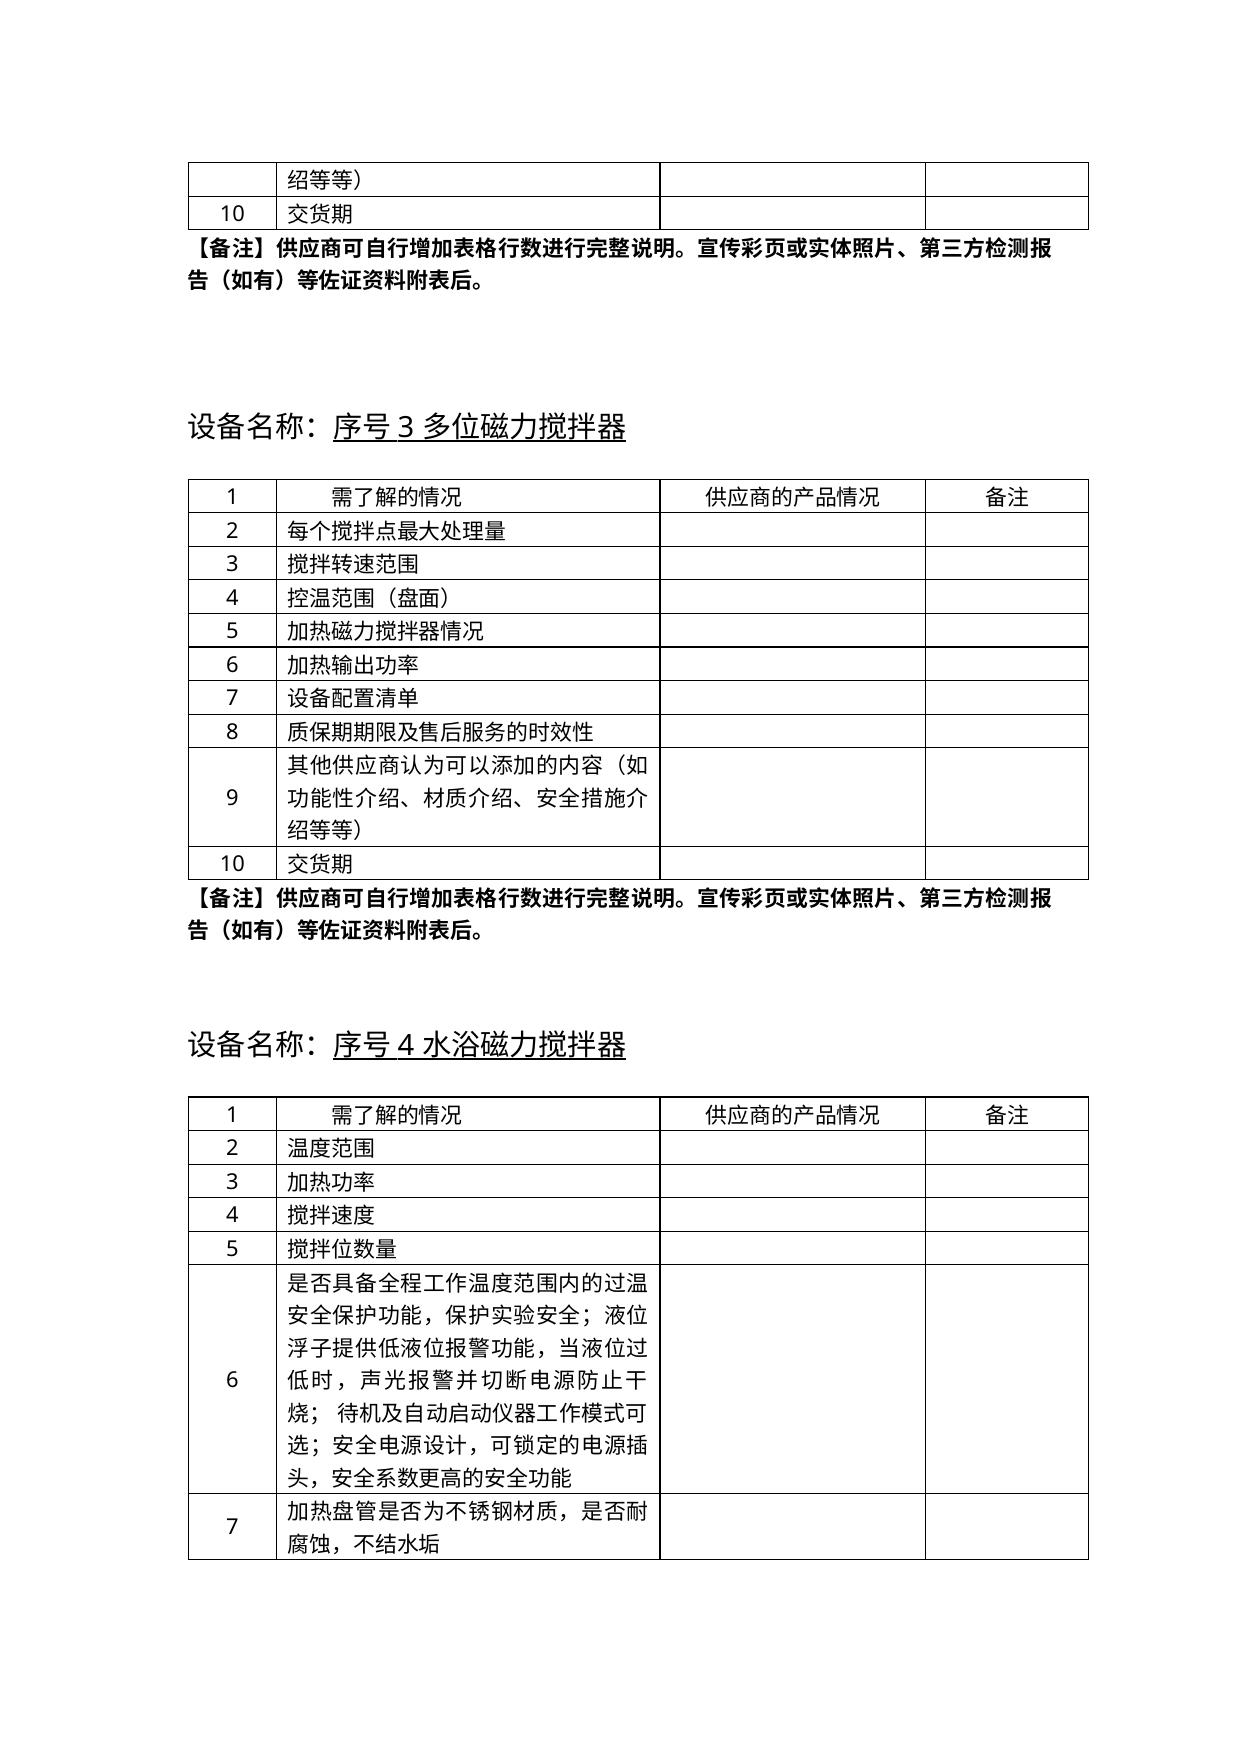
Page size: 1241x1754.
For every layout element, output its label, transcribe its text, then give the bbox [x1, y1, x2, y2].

table_cell 2 [189, 1131, 276, 1163]
table_cell [926, 1198, 1088, 1231]
table_header 备注 [926, 480, 1088, 512]
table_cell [277, 163, 659, 196]
table_cell 5 [189, 1232, 276, 1264]
table_header 供应商的产品情况 [661, 1098, 925, 1130]
table_cell 搅拌速度 [277, 1198, 659, 1231]
table_cell 加热磁力搅拌器情况 [277, 614, 659, 646]
table_header 供应商的产品情况 [661, 480, 925, 512]
table_header 备注 [926, 1098, 1088, 1130]
table_cell [661, 681, 925, 713]
table_cell [926, 580, 1088, 613]
table_cell [661, 748, 925, 846]
table_cell 7 [189, 1494, 276, 1559]
table_header 需了解的情况 [277, 1098, 659, 1130]
text 【备注】供应商可自行增加表格行数进行完整说明。宣传彩页或实体照片、第三方检测报告（如有）等佐证资料附表后。 [187, 880, 1053, 945]
table_cell 2 [189, 513, 276, 546]
table_cell [661, 1265, 925, 1493]
table_cell 8 [189, 715, 276, 747]
table_cell [661, 614, 925, 646]
table_cell 温度范围 [277, 1131, 659, 1163]
table_cell 质保期期限及售后服务的时效性 [277, 715, 659, 747]
table_cell 是否具备全程工作温度范围内的过温安全保护功能，保护实验安全；液位浮子提供低液位报警功能，当液位过低时，声光报警并切断电源防止干烧； 待机及自动启动仪器工作模式可选；安全电源设计，可锁定的电源插头，安全系数更高的安全功能 [277, 1265, 659, 1493]
table_cell 交货期 [277, 847, 659, 879]
table_cell 3 [189, 547, 276, 579]
table_cell [926, 513, 1088, 546]
table_cell [926, 197, 1088, 229]
table_header 1 [189, 1098, 276, 1130]
table_cell 设备配置清单 [277, 681, 659, 713]
table_cell 9 [189, 748, 276, 846]
table_cell 3 [189, 1165, 276, 1197]
table_cell 加热输出功率 [277, 648, 659, 680]
table_cell [926, 847, 1088, 879]
table_header 需了解的情况 [277, 480, 659, 512]
table_cell 搅拌转速范围 [277, 547, 659, 579]
table_cell [926, 1494, 1088, 1559]
table_cell [926, 648, 1088, 680]
table_cell 4 [189, 1198, 276, 1231]
text 设备名称：序号4 水浴磁力搅拌器 [187, 1010, 1053, 1075]
table_cell [661, 547, 925, 579]
table_cell [926, 547, 1088, 579]
table_cell [661, 847, 925, 879]
table_cell [661, 1198, 925, 1231]
table_cell [926, 1265, 1088, 1493]
table_cell [926, 163, 1088, 196]
table_cell [661, 163, 925, 196]
text 【备注】供应商可自行增加表格行数进行完整说明。宣传彩页或实体照片、第三方检测报告（如有）等佐证资料附表后。 [187, 230, 1053, 295]
table_cell 交货期 [277, 197, 659, 229]
table_cell [926, 1165, 1088, 1197]
table_cell 加热功率 [277, 1165, 659, 1197]
table_cell [926, 748, 1088, 846]
table_cell [926, 715, 1088, 747]
table_cell [661, 1232, 925, 1264]
table_cell [661, 580, 925, 613]
table_cell 每个搅拌点最大处理量 [277, 513, 659, 546]
table_cell 7 [189, 681, 276, 713]
table_cell [661, 1165, 925, 1197]
table_cell 搅拌位数量 [277, 1232, 659, 1264]
table_cell [926, 681, 1088, 713]
table_cell [661, 648, 925, 680]
table_cell 6 [189, 648, 276, 680]
table_cell [661, 1494, 925, 1559]
table_cell [661, 513, 925, 546]
text 设备名称：序号3 多位磁力搅拌器 [187, 393, 1053, 458]
table_cell [926, 1131, 1088, 1163]
table_cell [661, 1131, 925, 1163]
table_cell [926, 614, 1088, 646]
table_cell 其他供应商认为可以添加的内容（如功能性介绍、材质介绍、安全措施介绍等等） [277, 748, 659, 846]
table_cell 5 [189, 614, 276, 646]
table_cell 6 [189, 1265, 276, 1493]
table_cell 9 [189, 163, 276, 196]
table_cell 10 [189, 197, 276, 229]
table_cell 10 [189, 847, 276, 879]
table_cell 4 [189, 580, 276, 613]
table_header 1 [189, 480, 276, 512]
table_cell [661, 197, 925, 229]
table_cell 加热盘管是否为不锈钢材质，是否耐腐蚀，不结水垢 [277, 1494, 659, 1559]
table_cell [661, 715, 925, 747]
table_cell 控温范围（盘面） [277, 580, 659, 613]
table_cell [926, 1232, 1088, 1264]
